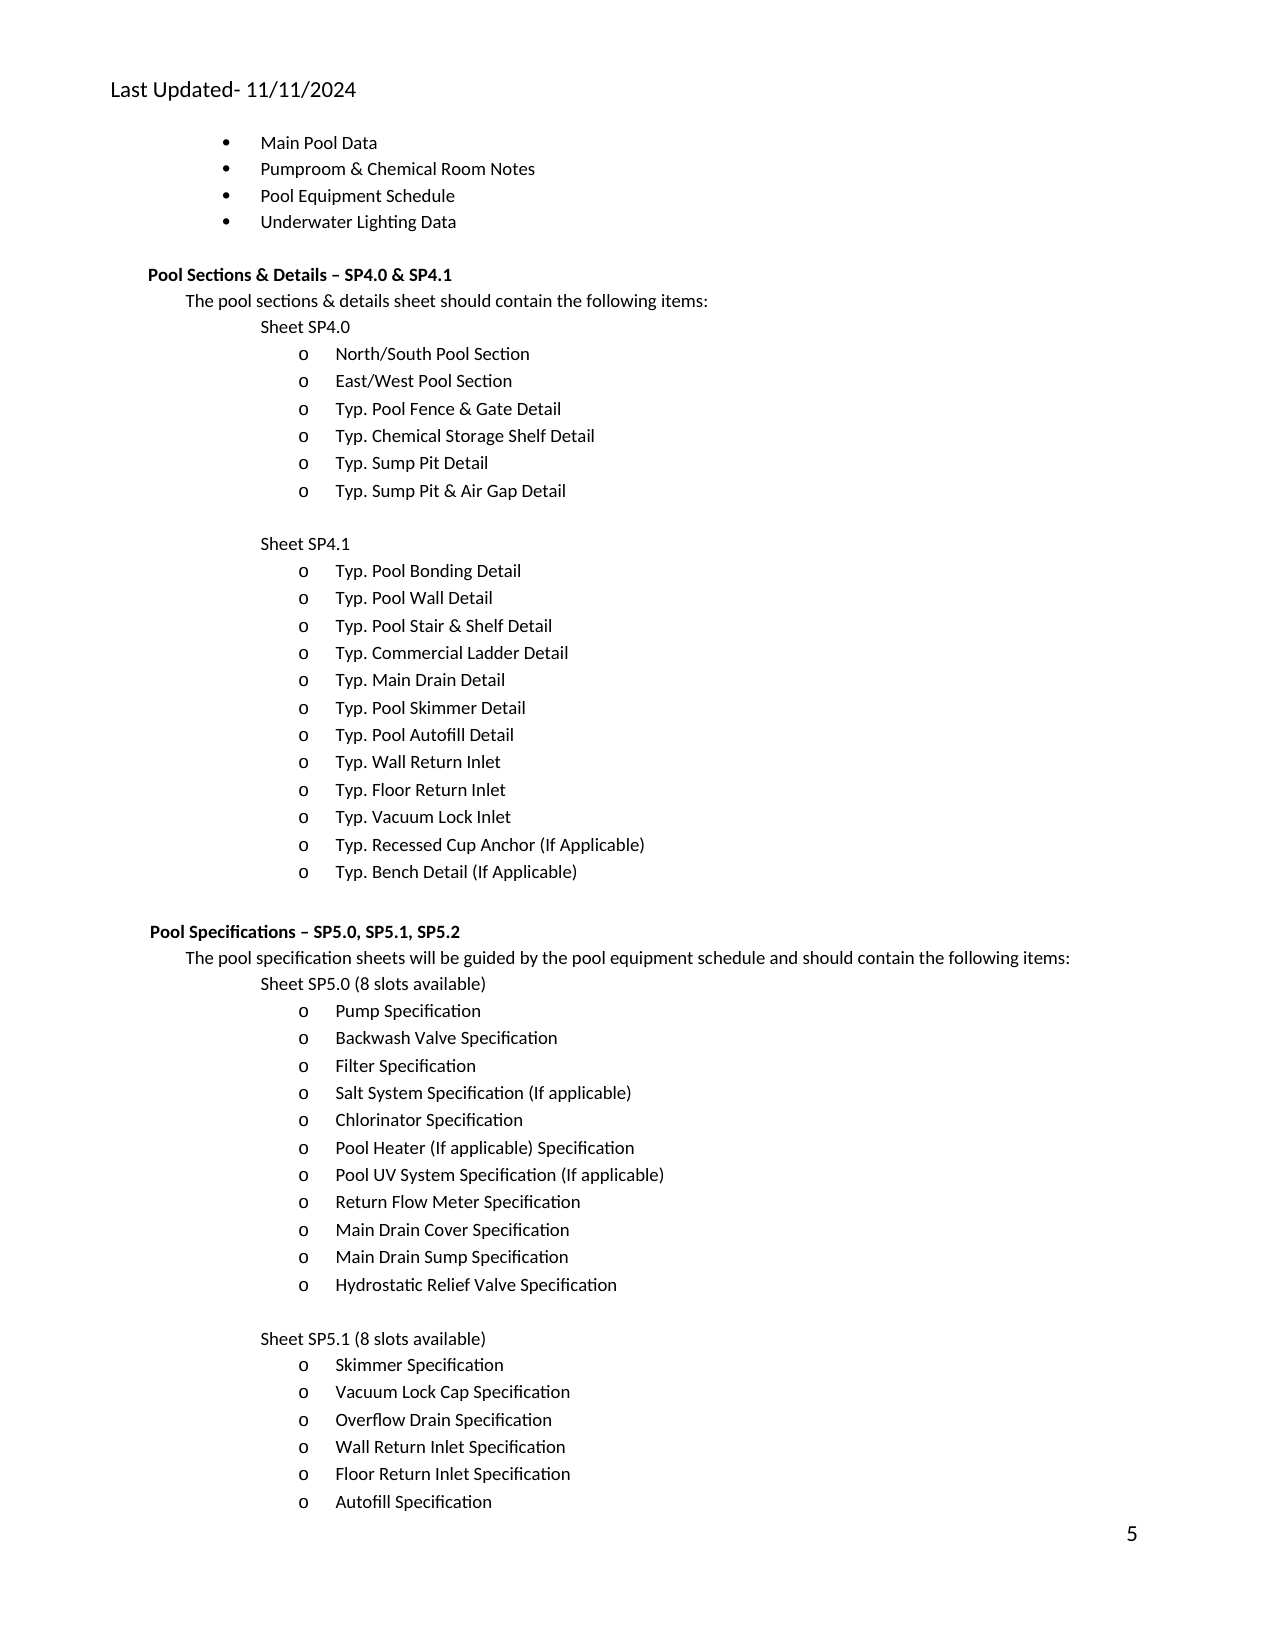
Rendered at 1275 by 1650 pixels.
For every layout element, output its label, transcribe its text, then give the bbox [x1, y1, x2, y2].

list Typ. Commercial Ladder Detail [298, 641, 1125, 665]
list Typ. Pool Skimmer Detail [298, 696, 1125, 720]
text Pool Sections & Details – SP4.0 & SP4.1 [148, 263, 1125, 286]
text Sheet SP4.1 [185, 533, 1125, 556]
list Typ. Floor Return Inlet [298, 778, 1125, 802]
list Salt System Specification (If applicable) [298, 1081, 1125, 1105]
list Typ. Sump Pit & Air Gap Detail [298, 479, 1125, 503]
list Wall Return Inlet Specification [298, 1435, 1125, 1459]
list Typ. Pool Autofill Detail [298, 723, 1125, 747]
list Skimmer Specification [298, 1353, 1125, 1377]
list Hydrostatic Relief Valve Specification [298, 1273, 1125, 1297]
list East/West Pool Section [298, 369, 1125, 393]
text Pool Specifications – SP5.0, SP5.1, SP5.2 [110, 920, 1125, 943]
list Main Drain Cover Specification [298, 1218, 1125, 1242]
list Typ. Pool Fence & Gate Detail [298, 397, 1125, 421]
list Main Pool Data [223, 131, 1125, 154]
list Floor Return Inlet Specification [298, 1463, 1125, 1486]
list Pool Equipment Schedule [223, 184, 1125, 207]
list Pool Heater (If applicable) Specification [298, 1136, 1125, 1160]
list Pool UV System Specification (If applicable) [298, 1163, 1125, 1187]
list Autofill Specification [298, 1490, 1125, 1514]
list Typ. Main Drain Detail [298, 668, 1125, 692]
list Pumproom & Chemical Room Notes [223, 157, 1125, 180]
list Typ. Wall Return Inlet [298, 751, 1125, 774]
list Underwater Lighting Data [223, 210, 1125, 233]
list Typ. Vacuum Lock Inlet [298, 806, 1125, 829]
list Typ. Chemical Storage Shelf Detail [298, 424, 1125, 448]
list Main Drain Sump Specification [298, 1246, 1125, 1269]
list Pump Specification [298, 999, 1125, 1023]
list Vacuum Lock Cap Specification [298, 1380, 1125, 1404]
list Return Flow Meter Specification [298, 1191, 1125, 1214]
text The pool specification sheets will be guided by the pool equipment schedule and should contain the following items: [185, 946, 1125, 969]
list Filter Specification [298, 1054, 1125, 1078]
list Typ. Bench Detail (If Applicable) [298, 860, 1125, 884]
text Sheet SP5.0 (8 slots available) [185, 973, 1125, 996]
list Overflow Drain Specification [298, 1408, 1125, 1432]
list Typ. Pool Stair & Shelf Detail [298, 614, 1125, 638]
text Sheet SP5.1 (8 slots available) [185, 1327, 1125, 1349]
list Typ. Sump Pit Detail [298, 451, 1125, 475]
list Typ. Pool Wall Detail [298, 586, 1125, 610]
text The pool sections & details sheet should contain the following items: [185, 289, 1125, 312]
list Typ. Pool Bonding Detail [298, 559, 1125, 583]
list North/South Pool Section [298, 342, 1125, 366]
text Sheet SP4.0 [185, 316, 1125, 338]
list Backwash Valve Specification [298, 1026, 1125, 1050]
list Chlorinator Specification [298, 1108, 1125, 1132]
list Typ. Recessed Cup Anchor (If Applicable) [298, 833, 1125, 857]
